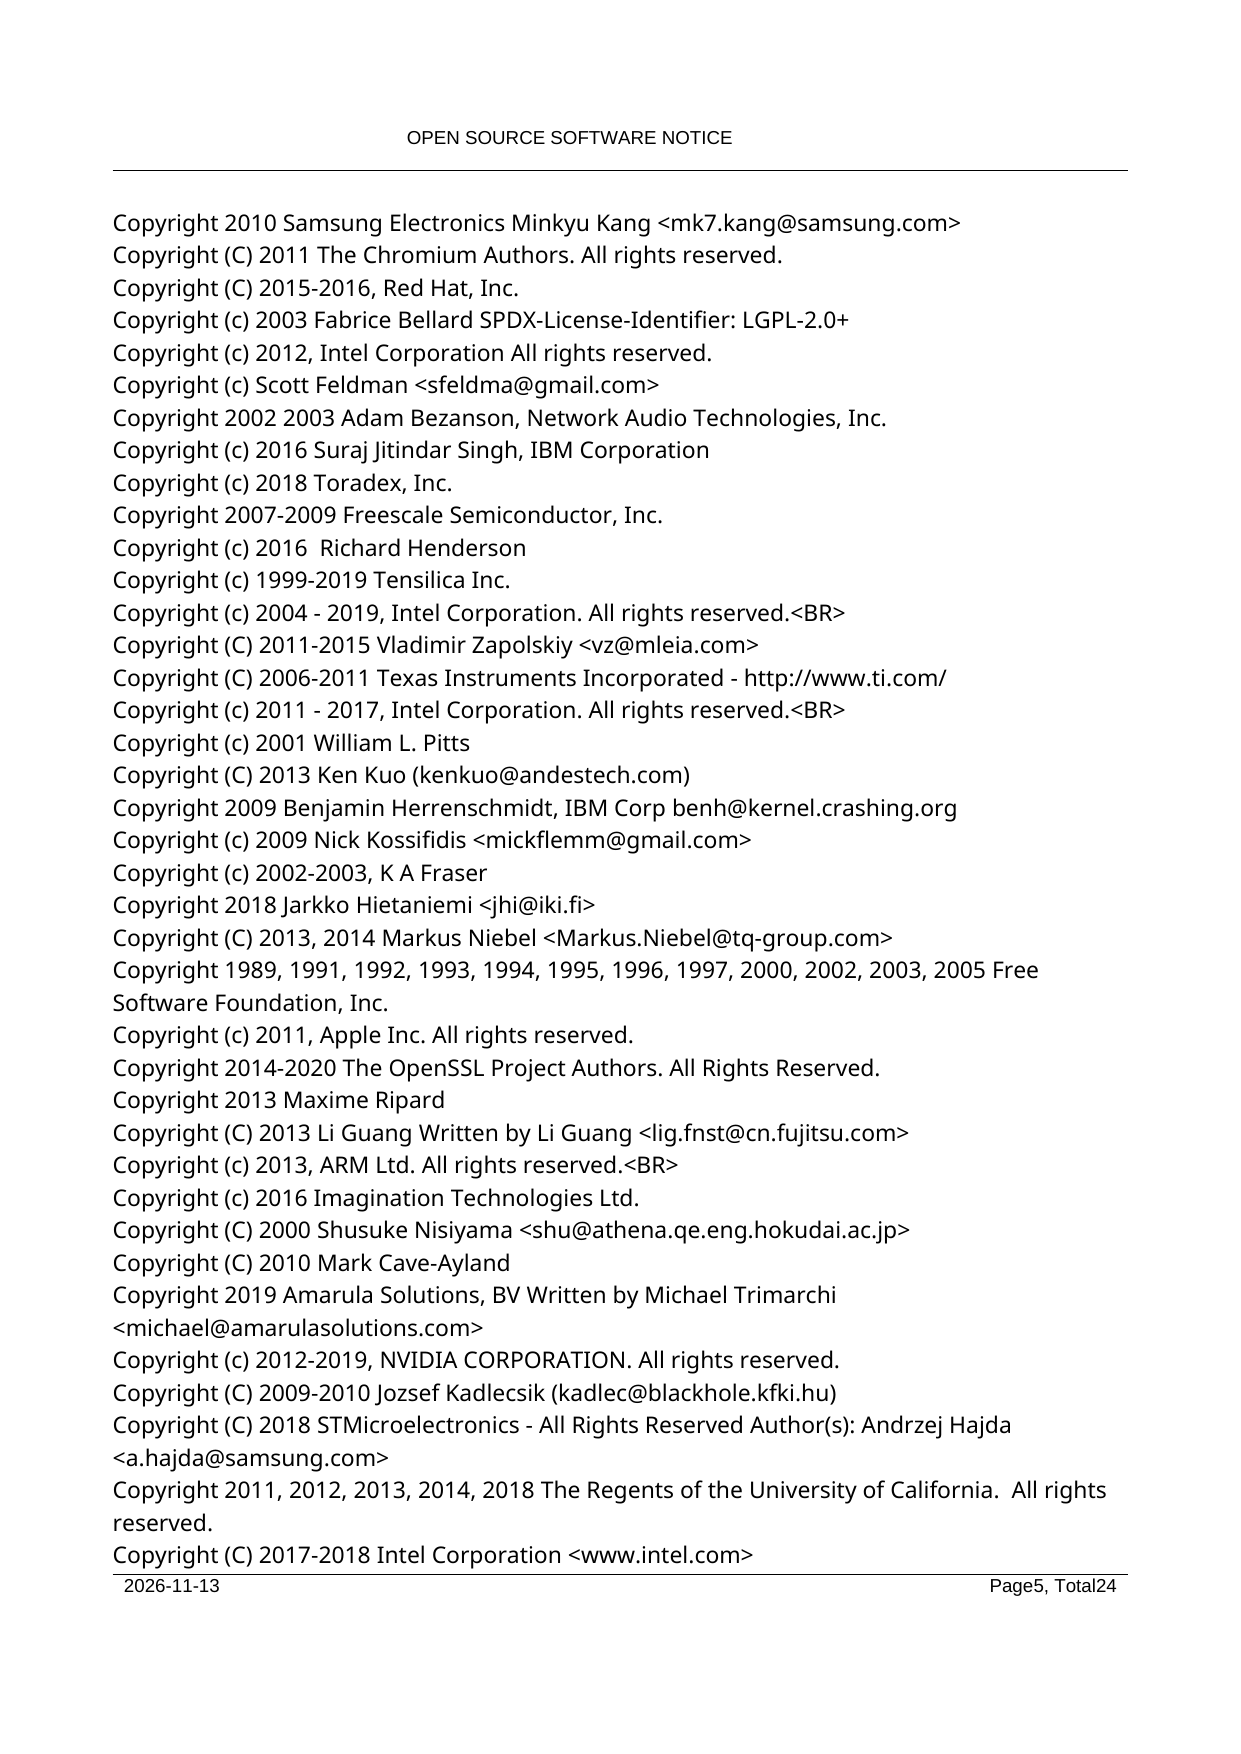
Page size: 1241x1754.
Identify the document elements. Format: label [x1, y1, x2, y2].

text [112, 206, 1128, 1571]
